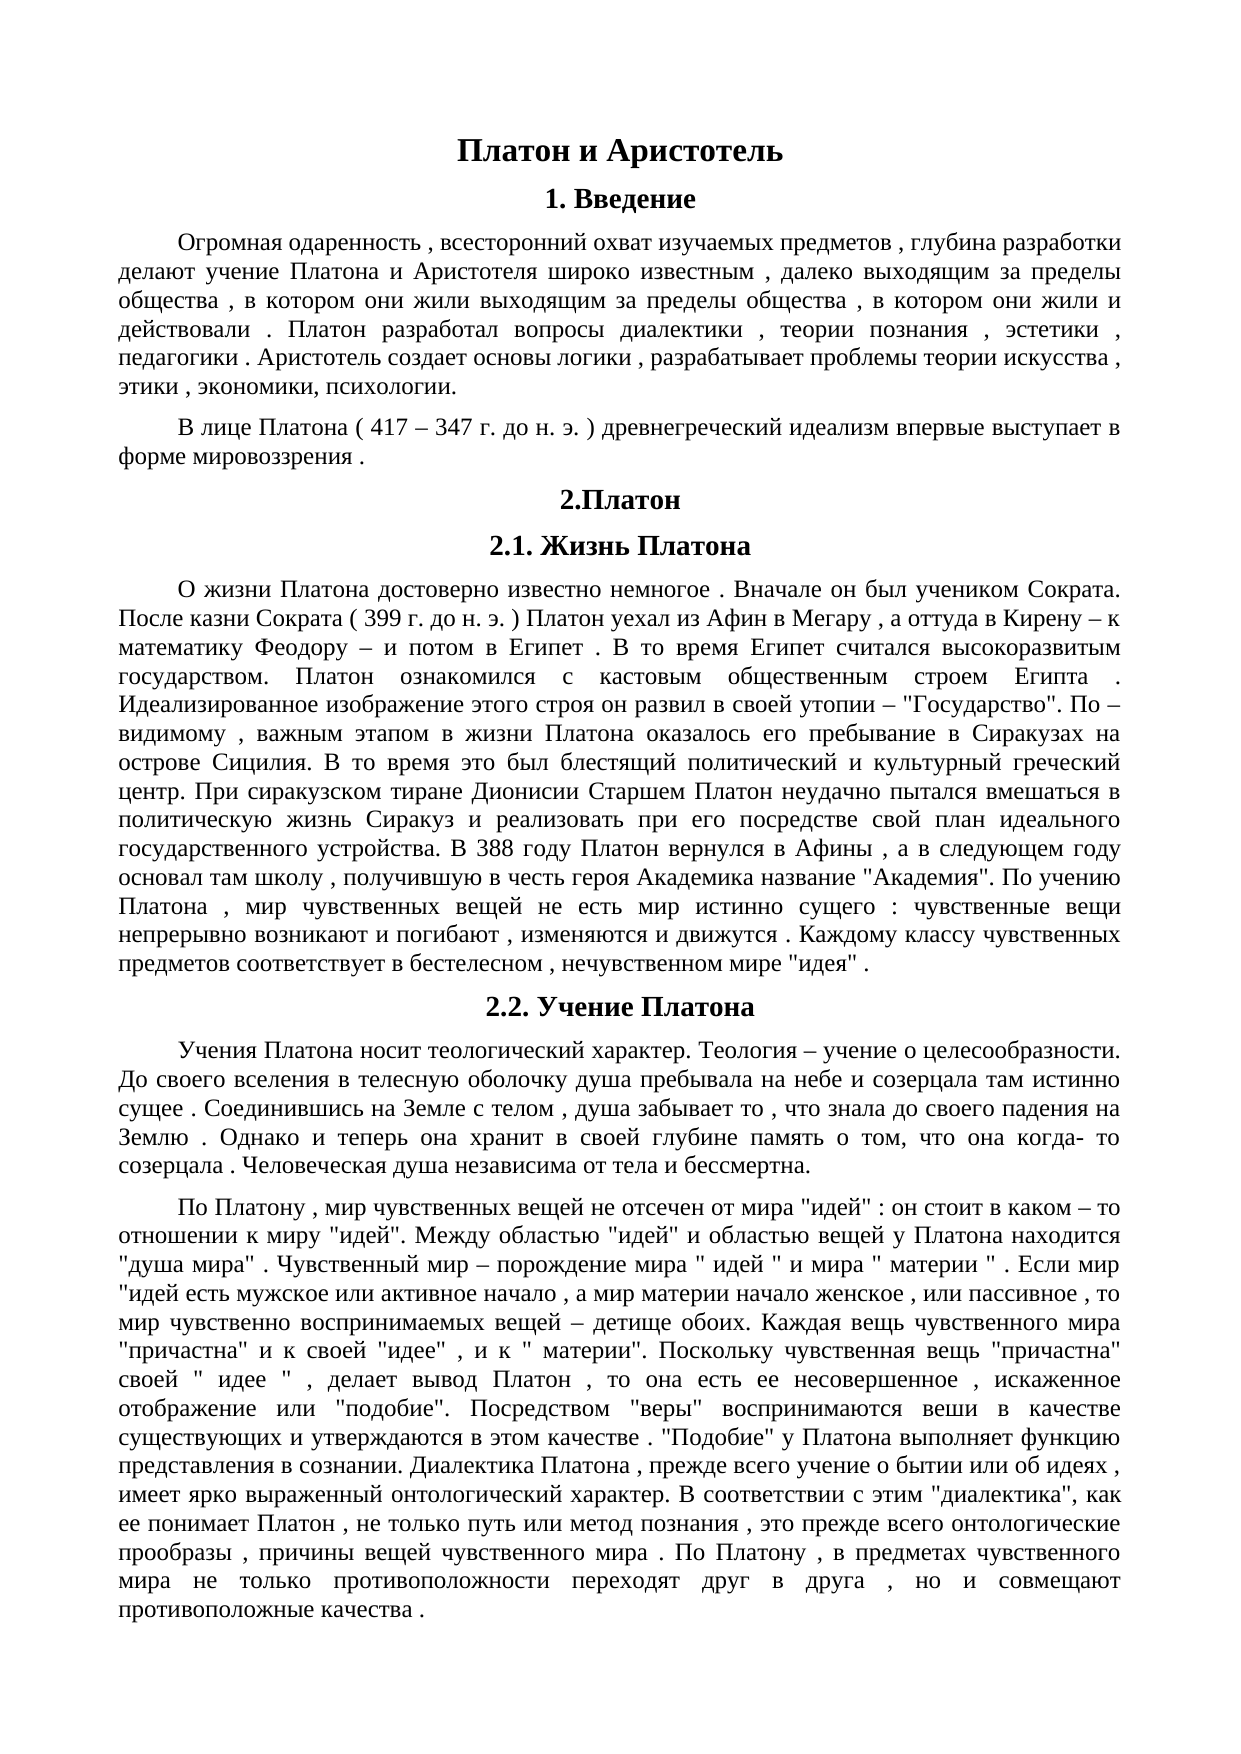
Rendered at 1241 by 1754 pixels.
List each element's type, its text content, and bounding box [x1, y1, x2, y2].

text 2.Платон [118, 482, 1122, 516]
text В лице Платона ( 417 – 347 г. до н. э. ) древнегреческий идеализм впервые выступает в форме мировоззрения . [118, 412, 1122, 470]
text Огромная одаренность , всесторонний охват изучаемых предметов , глубина разработки делают учение Платона и Аристотеля широко известным , далеко выходящим за пределы общества , в котором они жили выходящим за пределы общества , в котором они жили и действовали . Платон разработал вопросы диалектики , теории познания , эстетики , педагогики . Аристотель создает основы логики , разрабатывает проблемы теории искусства , этики , экономики, психологии. [118, 227, 1122, 400]
text 2.2. Учение Платона [118, 989, 1122, 1023]
text О жизни Платона достоверно известно немногое . Вначале он был учеником Сократа. После казни Сократа ( 399 г. до н. э. ) Платон уехал из Афин в Мегару , а оттуда в Кирену – к математику Феодору – и потом в Египет . В то время Египет считался высокоразвитым государством. Платон ознакомился с кастовым общественным строем Египта . Идеализированное изображение этого строя он развил в своей утопии – "Государство". По – видимому , важным этапом в жизни Платона оказалось его пребывание в Сиракузах на острове Сицилия. В то время это был блестящий политический и культурный греческий центр. При сиракузском тиране Дионисии Старшем Платон неудачно пытался вмешаться в политическую жизнь Сиракуз и реализовать при его посредстве свой план идеального государственного устройства. В 388 году Платон вернулся в Афины , а в следующем году основал там школу , получившую в честь героя Академика название "Академия". По учению Платона , мир чувственных вещей не есть мир истинно сущего : чувственные вещи непрерывно возникают и погибают , изменяются и движутся . Каждому классу чувственных предметов соответствует в бестелесном , нечувственном мире "идея" . [118, 574, 1122, 977]
text Учения Платона носит теологический характер. Теология – учение о целесообразности. До своего вселения в телесную оболочку душа пребывала на небе и созерцала там истинно сущее . Соединившись на Земле с телом , душа забывает то , что знала до своего падения на Землю . Однако и теперь она хранит в своей глубине память о том, что она когда- то созерцала . Человеческая душа независима от тела и бессмертна. [118, 1036, 1122, 1179]
text Платон и Аристотель [118, 131, 1122, 169]
text 2.1. Жизнь Платона [118, 528, 1122, 562]
text По Платону , мир чувственных вещей не отсечен от мира "идей" : он стоит в каком – то отношении к миру "идей". Между областью "идей" и областью вещей у Платона находится "душа мира" . Чувственный мир – порождение мира " идей " и мира " материи " . Если мир "идей есть мужское или активное начало , а мир материи начало женское , или пассивное , то мир чувственно воспринимаемых вещей – детище обоих. Каждая вещь чувственного мира "причастна" и к своей "идее" , и к " материи". Поскольку чувственная вещь "причастна" своей " идее " , делает вывод Платон , то она есть ее несовершенное , искаженное отображение или "подобие". Посредством "веры" воспринимаются веши в качестве существующих и утверждаются в этом качестве . "Подобие" у Платона выполняет функцию представления в сознании. Диалектика Платона , прежде всего учение о бытии или об идеях , имеет ярко выраженный онтологический характер. В соответствии с этим "диалектика", как ее понимает Платон , не только путь или метод познания , это прежде всего онтологические прообразы , причины вещей чувственного мира . По Платону , в предметах чувственного мира не только противоположности переходят друг в друга , но и совмещают противоположные качества . [118, 1192, 1122, 1623]
text 1. Введение [118, 181, 1122, 215]
